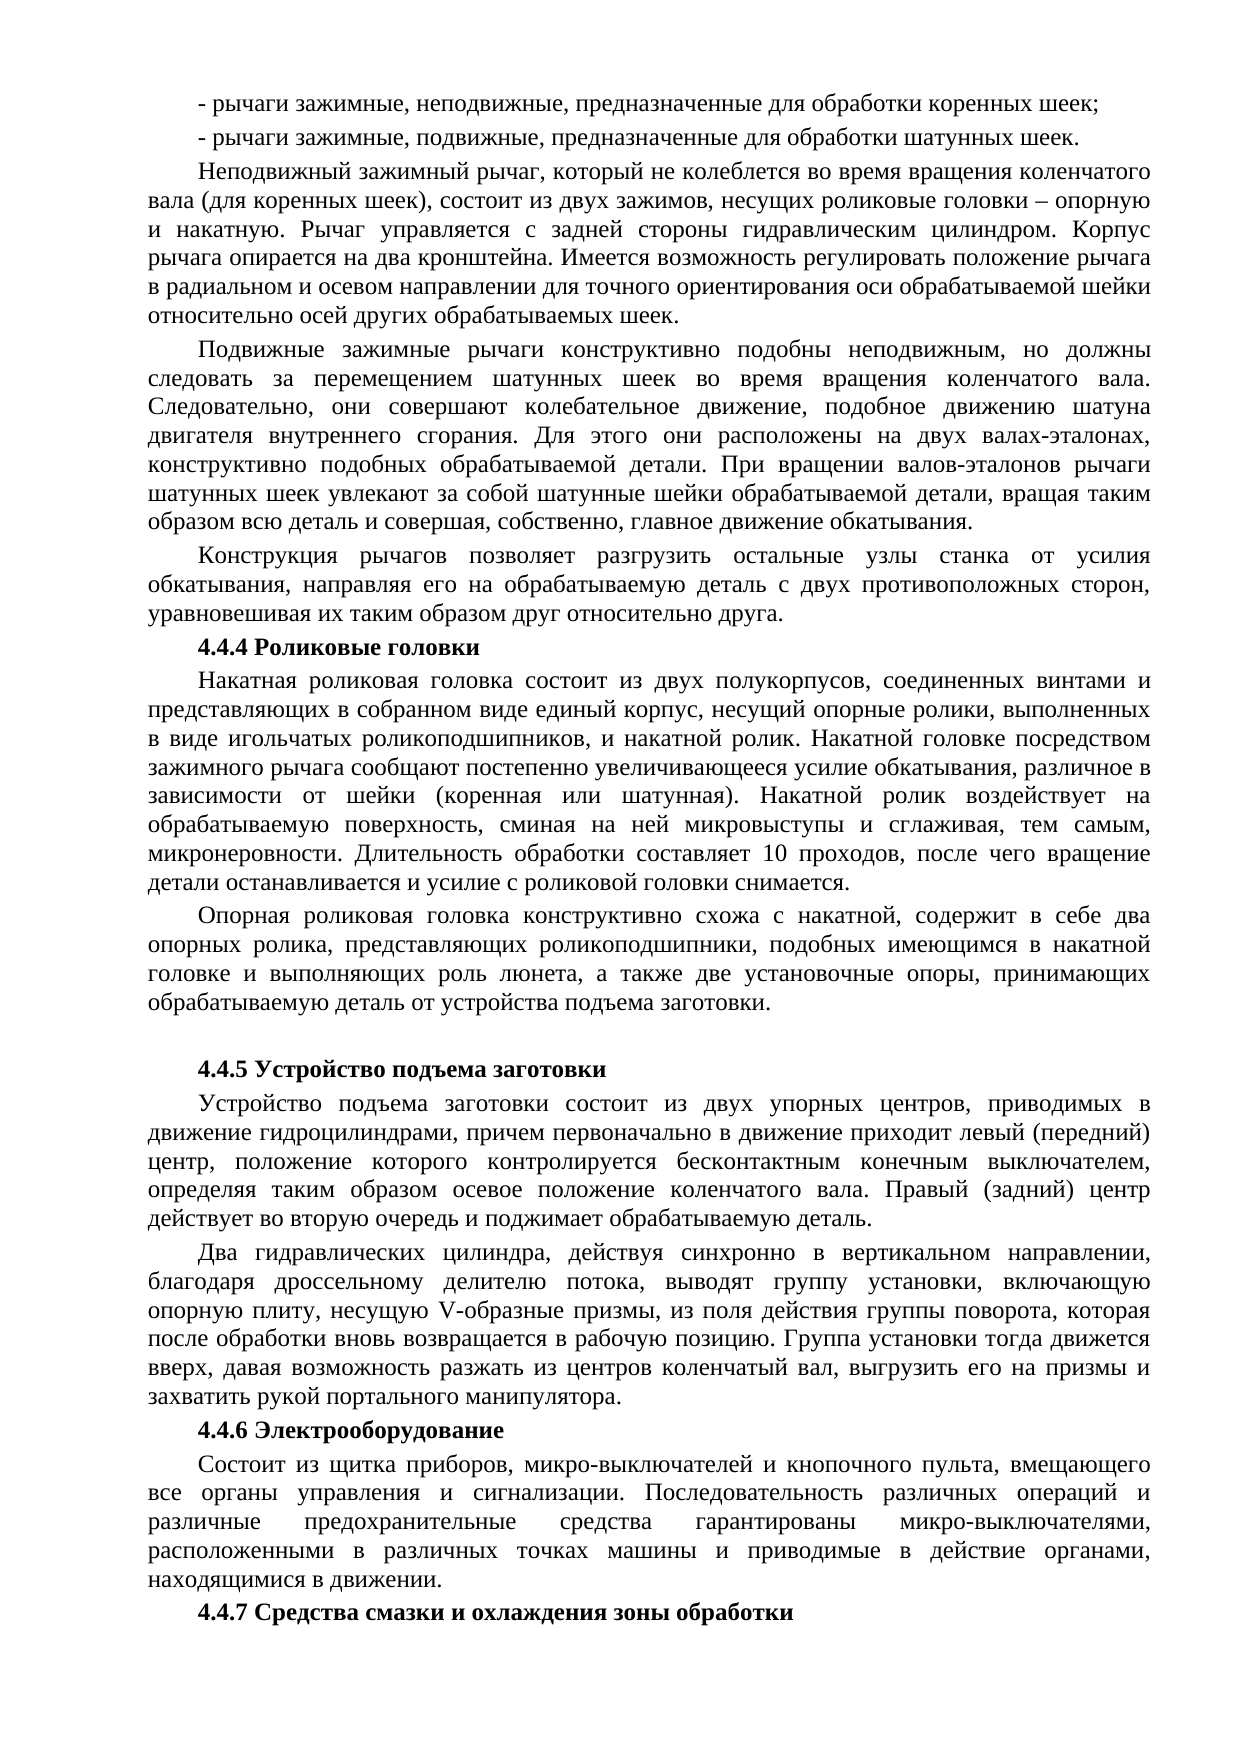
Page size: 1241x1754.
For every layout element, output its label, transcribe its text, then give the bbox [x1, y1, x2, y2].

text - рычаги зажимные, неподвижные, предназначенные для обработки коренных шеек; [148, 88, 1152, 117]
text Неподвижный зажимный рычаг, который не колеблется во время вращения коленчатого вала (для коренных шеек), состоит из двух зажимов, несущих роликовые головки – опорную и накатную. Рычаг управляется с задней стороны гидравлическим цилиндром. Корпус рычага опирается на два кронштейна. Имеется возможность регулировать положение рычага в радиальном и осевом направлении для точного ориентирования оси обрабатываемой шейки относительно осей других обрабатываемых шеек. [148, 156, 1152, 329]
text 4.4.5 Устройство подъема заготовки [148, 1054, 1152, 1083]
text Подвижные зажимные рычаги конструктивно подобны неподвижным, но должны следовать за перемещением шатунных шеек во время вращения коленчатого вала. Следовательно, они совершают колебательное движение, подобное движению шатуна двигателя внутреннего сгорания. Для этого они расположены на двух валах-эталонах, конструктивно подобных обрабатываемой детали. При вращении валов-эталонов рычаги шатунных шеек увлекают за собой шатунные шейки обрабатываемой детали, вращая таким образом всю деталь и совершая, собственно, главное движение обкатывания. [148, 334, 1152, 535]
text Устройство подъема заготовки состоит из двух упорных центров, приводимых в движение гидроцилиндрами, причем первоначально в движение приходит левый (передний) центр, положение которого контролируется бесконтактным конечным выключателем, определяя таким образом осевое положение коленчатого вала. Правый (задний) центр действует во вторую очередь и поджимает обрабатываемую деталь. [148, 1088, 1152, 1232]
text Накатная роликовая головка состоит из двух полукорпусов, соединенных винтами и представляющих в собранном виде единый корпус, несущий опорные ролики, выполненных в виде игольчатых роликоподшипников, и накатной ролик. Накатной головке посредством зажимного рычага сообщают постепенно увеличивающееся усилие обкатывания, различное в зависимости от шейки (коренная или шатунная). Накатной ролик воздействует на обрабатываемую поверхность, сминая на ней микровыступы и сглаживая, тем самым, микронеровности. Длительность обработки составляет 10 проходов, после чего вращение детали останавливается и усилие с роликовой головки снимается. [148, 665, 1152, 895]
text Опорная роликовая головка конструктивно схожа с накатной, содержит в себе два опорных ролика, представляющих роликоподшипники, подобных имеющимся в накатной головке и выполняющих роль люнета, а также две установочные опоры, принимающих обрабатываемую деталь от устройства подъема заготовки. [148, 901, 1152, 1016]
text - рычаги зажимные, подвижные, предназначенные для обработки шатунных шеек. [148, 122, 1152, 151]
text 4.4.7 Средства смазки и охлаждения зоны обработки [148, 1597, 1152, 1626]
text Конструкция рычагов позволяет разгрузить остальные узлы станка от усилия обкатывания, направляя его на обрабатываемую деталь с двух противоположных сторон, уравновешивая их таким образом друг относительно друга. [148, 540, 1152, 626]
text Состоит из щитка приборов, микро-выключателей и кнопочного пульта, вмещающего все органы управления и сигнализации. Последовательность различных операций и различные предохранительные средства гарантированы микро-выключателями, расположенными в различных точках машины и приводимые в действие органами, находящимися в движении. [148, 1449, 1152, 1592]
text 4.4.4 Роликовые головки [148, 632, 1152, 660]
text Два гидравлических цилиндра, действуя синхронно в вертикальном направлении, благодаря дроссельному делителю потока, выводят группу установки, включающую опорную плиту, несущую V-образные призмы, из поля действия группы поворота, которая после обработки вновь возвращается в рабочую позицию. Группа установки тогда движется вверх, давая возможность разжать из центров коленчатый вал, выгрузить его на призмы и захватить рукой портального манипулятора. [148, 1237, 1152, 1410]
text 4.4.6 Электрооборудование [148, 1415, 1152, 1443]
